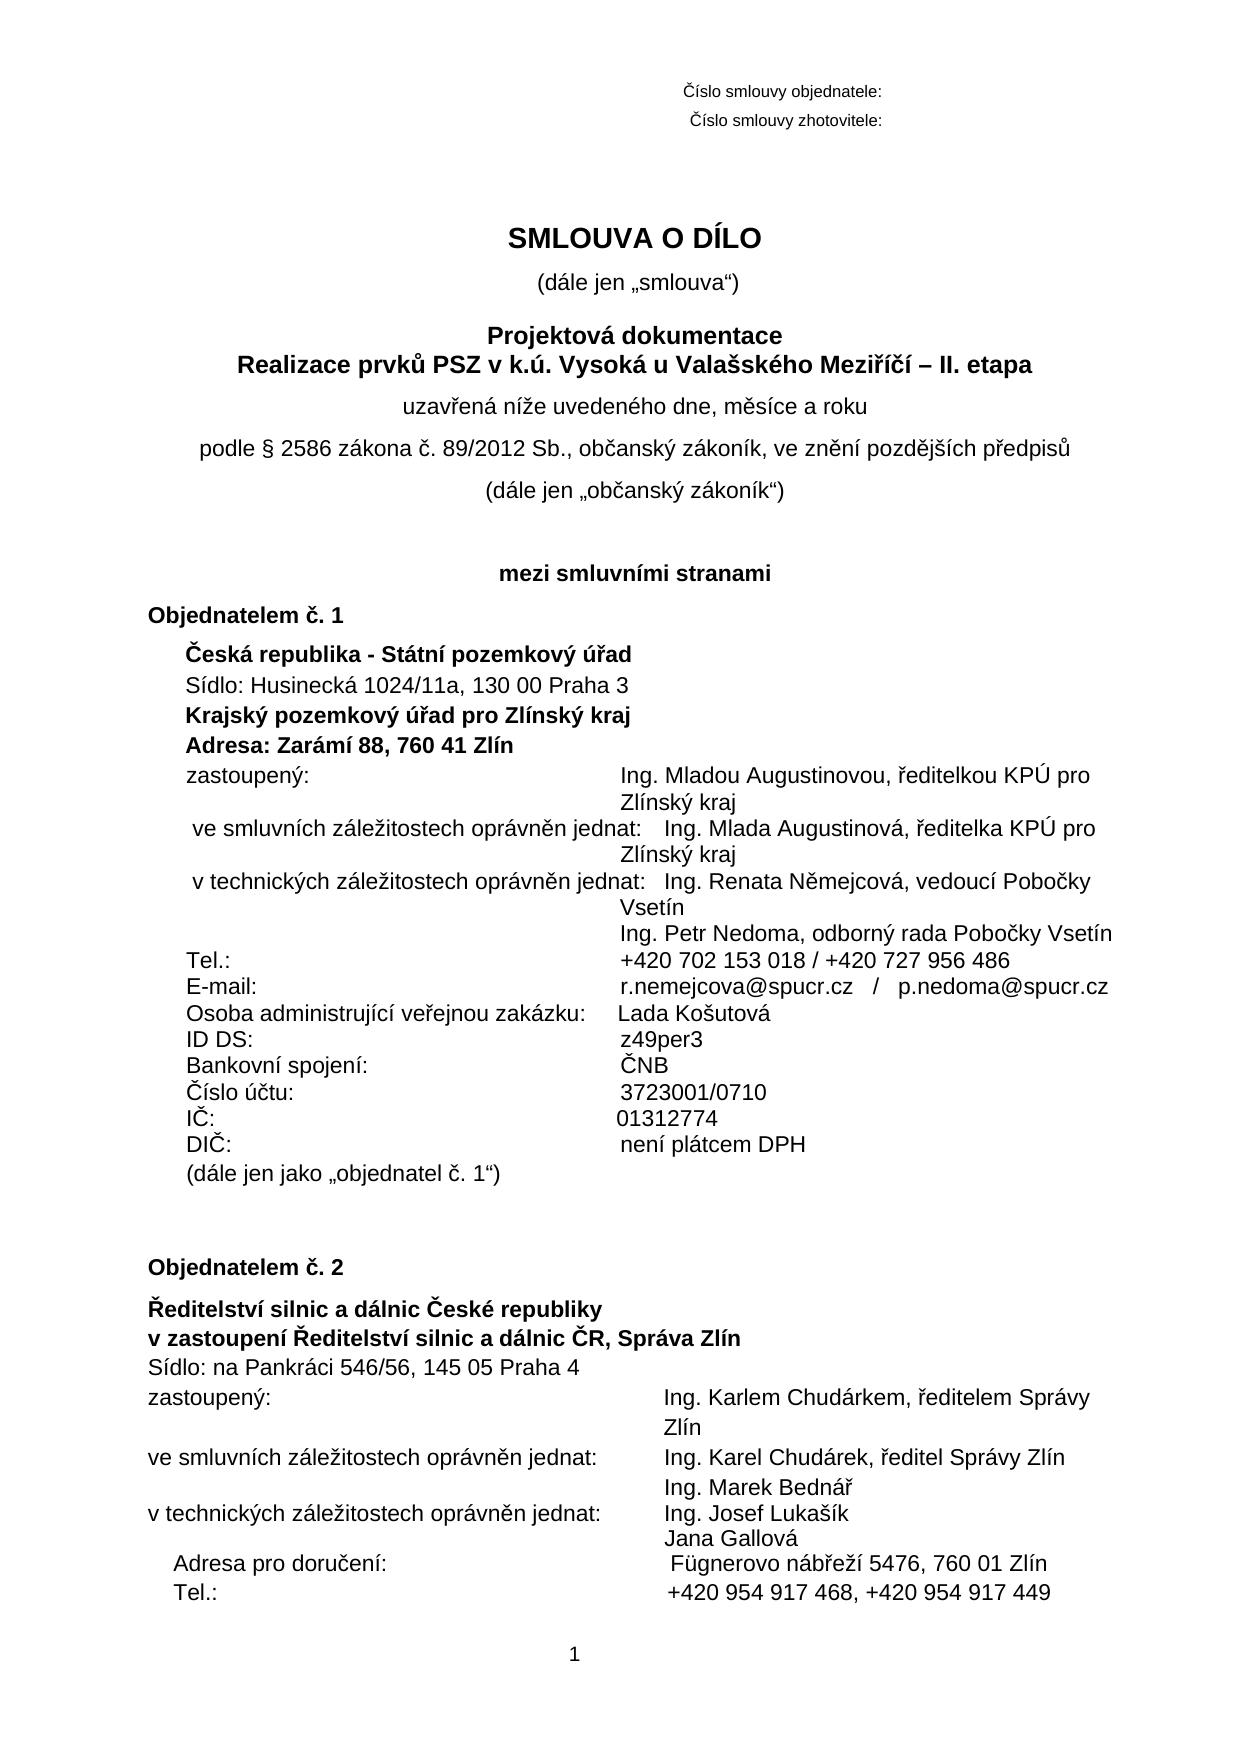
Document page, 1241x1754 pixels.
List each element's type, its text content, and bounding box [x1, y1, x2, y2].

text SMLOUVA O DÍLO [148, 225, 1122, 254]
text (dále jen jako „objednatel č. 1“) [148, 1158, 1122, 1187]
text Sídlo: na Pankráci 546/56, 145 05 Praha 4 [148, 1352, 1122, 1381]
text Ing. Petr Nedoma, odborný rada Pobočky Vsetín [619, 920, 1122, 947]
text Osoba administrující veřejnou zakázku: Lada Košutová [148, 999, 1122, 1026]
text (dále jen „občanský zákoník“) [148, 475, 1122, 504]
text Objednatelem č. 1 [148, 600, 1122, 629]
text Česká republika - Státní pozemkový úřad [185, 641, 1122, 668]
text mezi smluvními stranami [148, 558, 1122, 587]
text Jana Gallová [619, 1526, 1122, 1551]
text Adresa: Zarámí 88, 760 41 Zlín [185, 732, 1122, 758]
text (dále jen „smlouva“) [148, 267, 1122, 296]
text Adresa pro doručení: Fügnerovo nábřeží 5476, 760 01 Zlín [148, 1551, 1122, 1576]
text Ředitelství silnic a dálnic České republiky [148, 1294, 1122, 1323]
text ve smluvních záležitostech oprávněn jednat: Ing. Mlada Augustinová, ředitelka KPÚ pro Zlínský kraj [148, 815, 1122, 868]
text Realizace prvků PSZ v k.ú. Vysoká u Valašského Meziříčí – II. etapa [148, 350, 1122, 379]
text v technických záležitostech oprávněn jednat: Ing. Josef Lukašík [148, 1501, 1122, 1526]
text zastoupený: Ing. Karlem Chudárkem, ředitelem Správy Zlín [148, 1381, 1122, 1441]
text ID DS: z49per3 [148, 1026, 1122, 1052]
text uzavřená níže uvedeného dne, měsíce a roku [148, 391, 1122, 421]
text Sídlo: Husinecká 1024/11a, 130 00 Praha 3 [185, 672, 1122, 698]
text DIČ: není plátcem DPH [148, 1131, 1122, 1158]
text Bankovní spojení: ČNB [148, 1052, 1122, 1078]
text Číslo účtu: 3723001/0710 [148, 1078, 1122, 1105]
text E-mail: r.nemejcova@spucr.cz / p.nedoma@spucr.cz [148, 973, 1122, 999]
text v zastoupení Ředitelství silnic a dálnic ČR, Správa Zlín [148, 1323, 1122, 1352]
text Objednatelem č. 2 [148, 1252, 1122, 1281]
text ve smluvních záležitostech oprávněn jednat: Ing. Karel Chudárek, ředitel Správy Zlín [148, 1441, 1122, 1471]
text v technických záležitostech oprávněn jednat: Ing. Renata Němejcová, vedoucí Pobočky Vsetín [148, 868, 1122, 920]
text zastoupený: Ing. Mladou Augustinovou, ředitelkou KPÚ pro Zlínský kraj [148, 762, 1122, 815]
text Tel.: +420 702 153 018 / +420 727 956 486 [148, 947, 1122, 973]
text Tel.: +420 954 917 468, +420 954 917 449 [148, 1576, 1122, 1606]
text Projektová dokumentace [148, 321, 1122, 350]
text IČ: 01312774 [148, 1105, 1122, 1131]
text Ing. Marek Bednář [590, 1471, 1122, 1501]
text Krajský pozemkový úřad pro Zlínský kraj [185, 702, 1122, 728]
text podle § 2586 zákona č. 89/2012 Sb., občanský zákoník, ve znění pozdějších předpisů [148, 433, 1122, 462]
